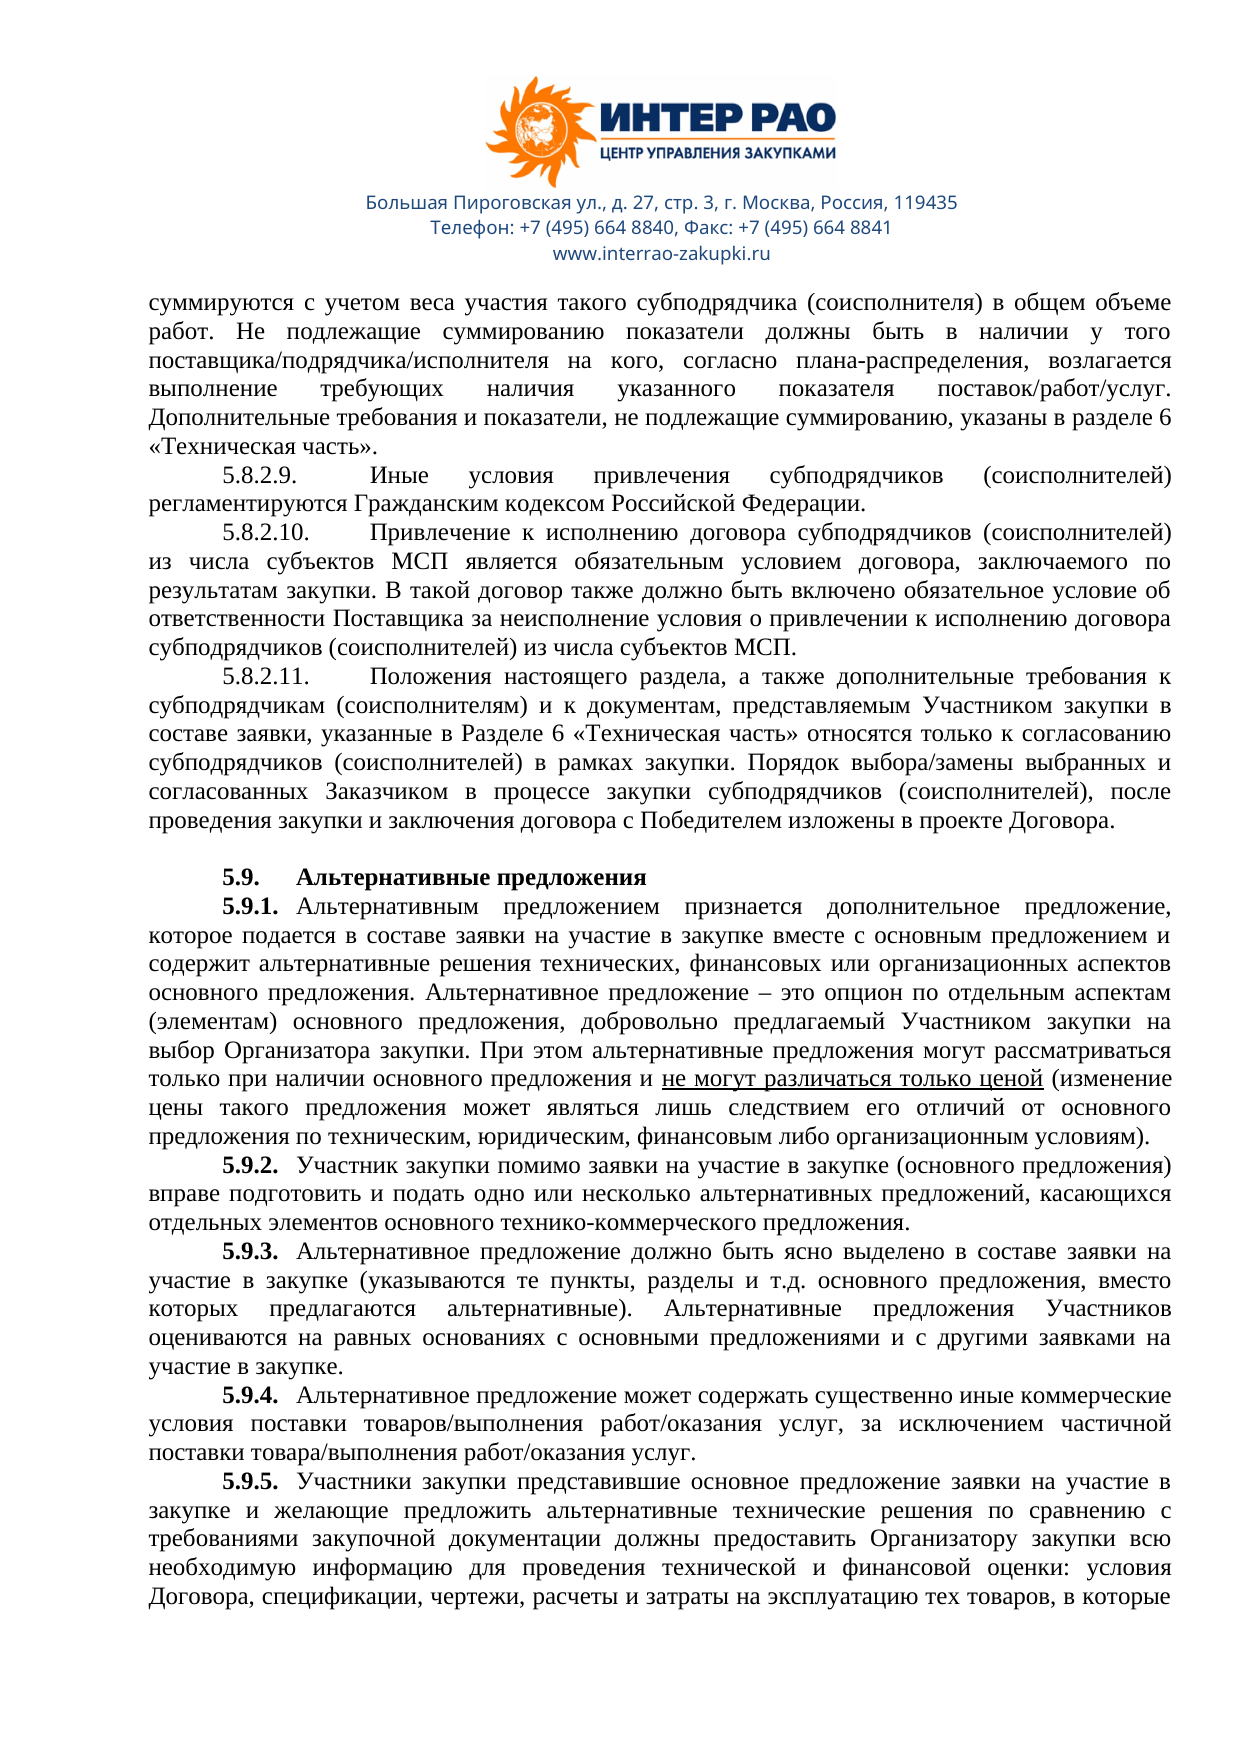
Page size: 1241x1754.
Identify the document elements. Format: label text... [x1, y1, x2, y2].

list Альтернативным предложением признается дополнительное предложение, которое подается в составе заявки на участие в закупке вместе с основным предложением и содержит альтернативные решения технических, финансовых или организационных аспектов основного предложения. Альтернативное предложение – это опцион по отдельным аспектам (элементам) основного предложения, добровольно предлагаемый Участником закупки на выбор Организатора закупки. При этом альтернативные предложения могут рассматриваться только при наличии основного предложения и не могут различаться только ценой (изменение цены такого предложения может являться лишь следствием его отличий от основного предложения по техническим, юридическим, финансовым либо организационным условиям). [148, 891, 1172, 1150]
list Положения настоящего раздела, а также дополнительные требования к субподрядчикам (соисполнителям) и к документам, представляемым Участником закупки в составе заявки, указанные в Разделе 6 «Техническая часть» относятся только к согласованию субподрядчиков (соисполнителей) в рамках закупки. Порядок выбора/замены выбранных и согласованных Заказчиком в процессе закупки субподрядчиков (соисполнителей), после проведения закупки и заключения договора с Победителем изложены в проекте Договора. [148, 661, 1172, 833]
list Альтернативные предложения [148, 862, 1172, 891]
list Иные условия привлечения субподрядчиков (соисполнителей) регламентируются Гражданским кодексом Российской Федерации. [148, 460, 1172, 517]
list Альтернативное предложение может содержать существенно иные коммерческие условия поставки товаров/выполнения работ/оказания услуг, за исключением частичной поставки товара/выполнения работ/оказания услуг. [148, 1380, 1172, 1466]
picture [484, 75, 839, 190]
list Привлечение к исполнению договора субподрядчиков (соисполнителей) из числа субъектов МСП является обязательным условием договора, заключаемого по результатам закупки. В такой договор также должно быть включено обязательное условие об ответственности Поставщика за неисполнение условия о привлечении к исполнению договора субподрядчиков (соисполнителей) из числа субъектов МСП. [148, 517, 1172, 661]
list Альтернативное предложение должно быть ясно выделено в составе заявки на участие в закупке (указываются те пункты, разделы и т.д. основного предложения, вместо которых предлагаются альтернативные). Альтернативные предложения Участников оцениваются на равных основаниях с основными предложениями и с другими заявками на участие в закупке. [148, 1236, 1172, 1380]
list Участник закупки помимо заявки на участие в закупке (основного предложения) вправе подготовить и подать одно или несколько альтернативных предложений, касающихся отдельных элементов основного технико-коммерческого предложения. [148, 1150, 1172, 1236]
